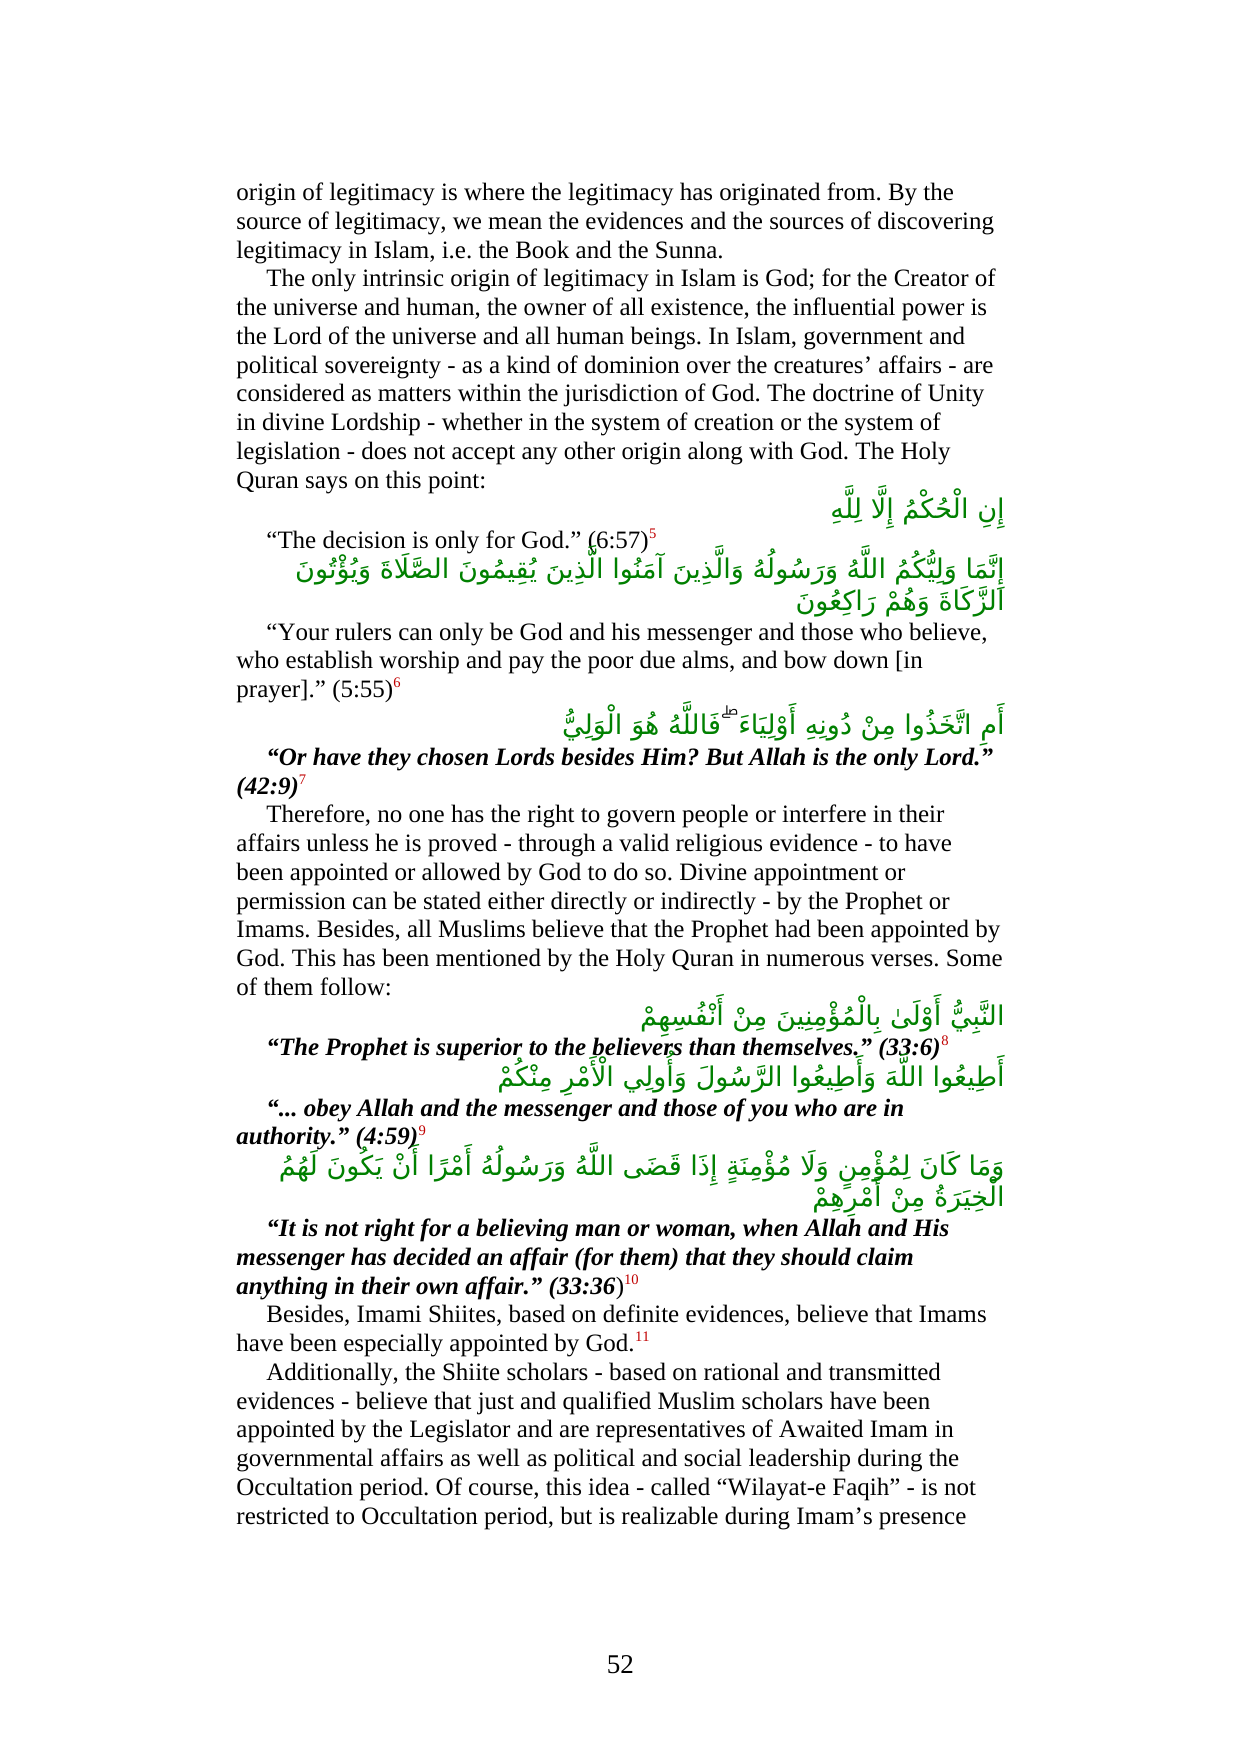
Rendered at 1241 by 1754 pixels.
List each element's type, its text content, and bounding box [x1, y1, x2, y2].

text إِنَّمَا وَلِيُّكُمُ اللَّهُ وَرَسُولُهُ وَالَّذِينَ آمَنُوا الَّذِينَ يُقِيمُونَ الصَّلَاةَ وَيُؤْتُونَ الزَّكَاةَ وَهُمْ رَاكِعُونَ [236, 554, 1004, 617]
text إِنِ الْحُكْمُ إِلَّا لِلَّهِ [236, 493, 1004, 525]
text The only intrinsic origin of legitimacy in Islam is God; for the Creator of the universe and human, the owner of all existence, the influential power is the Lord of the universe and all human beings. In Islam, government and political sovereignty - as a kind of dominion over the creatures’ affairs - are considered as matters within the jurisdiction of God. The doctrine of Unity in divine Lordship - whether in the system of creation or the system of legislation - does not accept any other origin along with God. The Holy Quran says on this point: [236, 263, 1004, 493]
text وَمَا كَانَ لِمُؤْمِنٍ وَلَا مُؤْمِنَةٍ إِذَا قَضَى اللَّهُ وَرَسُولُهُ أَمْرًا أَنْ يَكُونَ لَهُمُ الْخِيَرَةُ مِنْ أَمْرِهِمْ [236, 1150, 1004, 1213]
text Besides, Imami Shiites, based on definite evidences, believe that Imams have been especially appointed by God.11 [236, 1299, 1004, 1357]
text “Your rulers can only be God and his messenger and those who believe, who establish worship and pay the poor due alms, and bow down [in prayer].” (5:55)6 [236, 617, 1004, 703]
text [236, 177, 1004, 263]
text “It is not right for a believing man or woman, when Allah and His messenger has decided an affair (for them) that they should claim anything in their own affair.” (33:36)10 [236, 1213, 1004, 1299]
text “The Prophet is superior to the believers than themselves.” (33:6)8 [236, 1032, 1004, 1061]
text النَّبِيُّ أَوْلَىٰ بِالْمُؤْمِنِينَ مِنْ أَنْفُسِهِمْ [236, 1001, 1004, 1032]
text Therefore, no one has the right to govern people or interfere in their affairs unless he is proved - through a valid religious evidence - to have been appointed or allowed by God to do so. Divine appointment or permission can be stated either directly or indirectly - by the Prophet or Imams. Besides, all Muslims believe that the Prophet had been appointed by God. This has been mentioned by the Holy Quran in numerous verses. Some of them follow: [236, 799, 1004, 1001]
text “Or have they chosen Lords besides Him? But Allah is the only Lord.” (42:9)7 [236, 742, 1004, 799]
text أَطِيعُوا اللَّهَ وَأَطِيعُوا الرَّسُولَ وَأُولِي الْأَمْرِ مِنْكُمْ [236, 1061, 1004, 1093]
text “The decision is only for God.” (6:57)5 [236, 525, 1004, 554]
text “... obey Allah and the messenger and those of you who are in authority.” (4:59)9 [236, 1093, 1004, 1150]
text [236, 1357, 1004, 1529]
text أَمِ اتَّخَذُوا مِنْ دُونِهِ أَوْلِيَاءَ ۖ فَاللَّهُ هُوَ الْوَلِيُّ [236, 703, 1004, 742]
